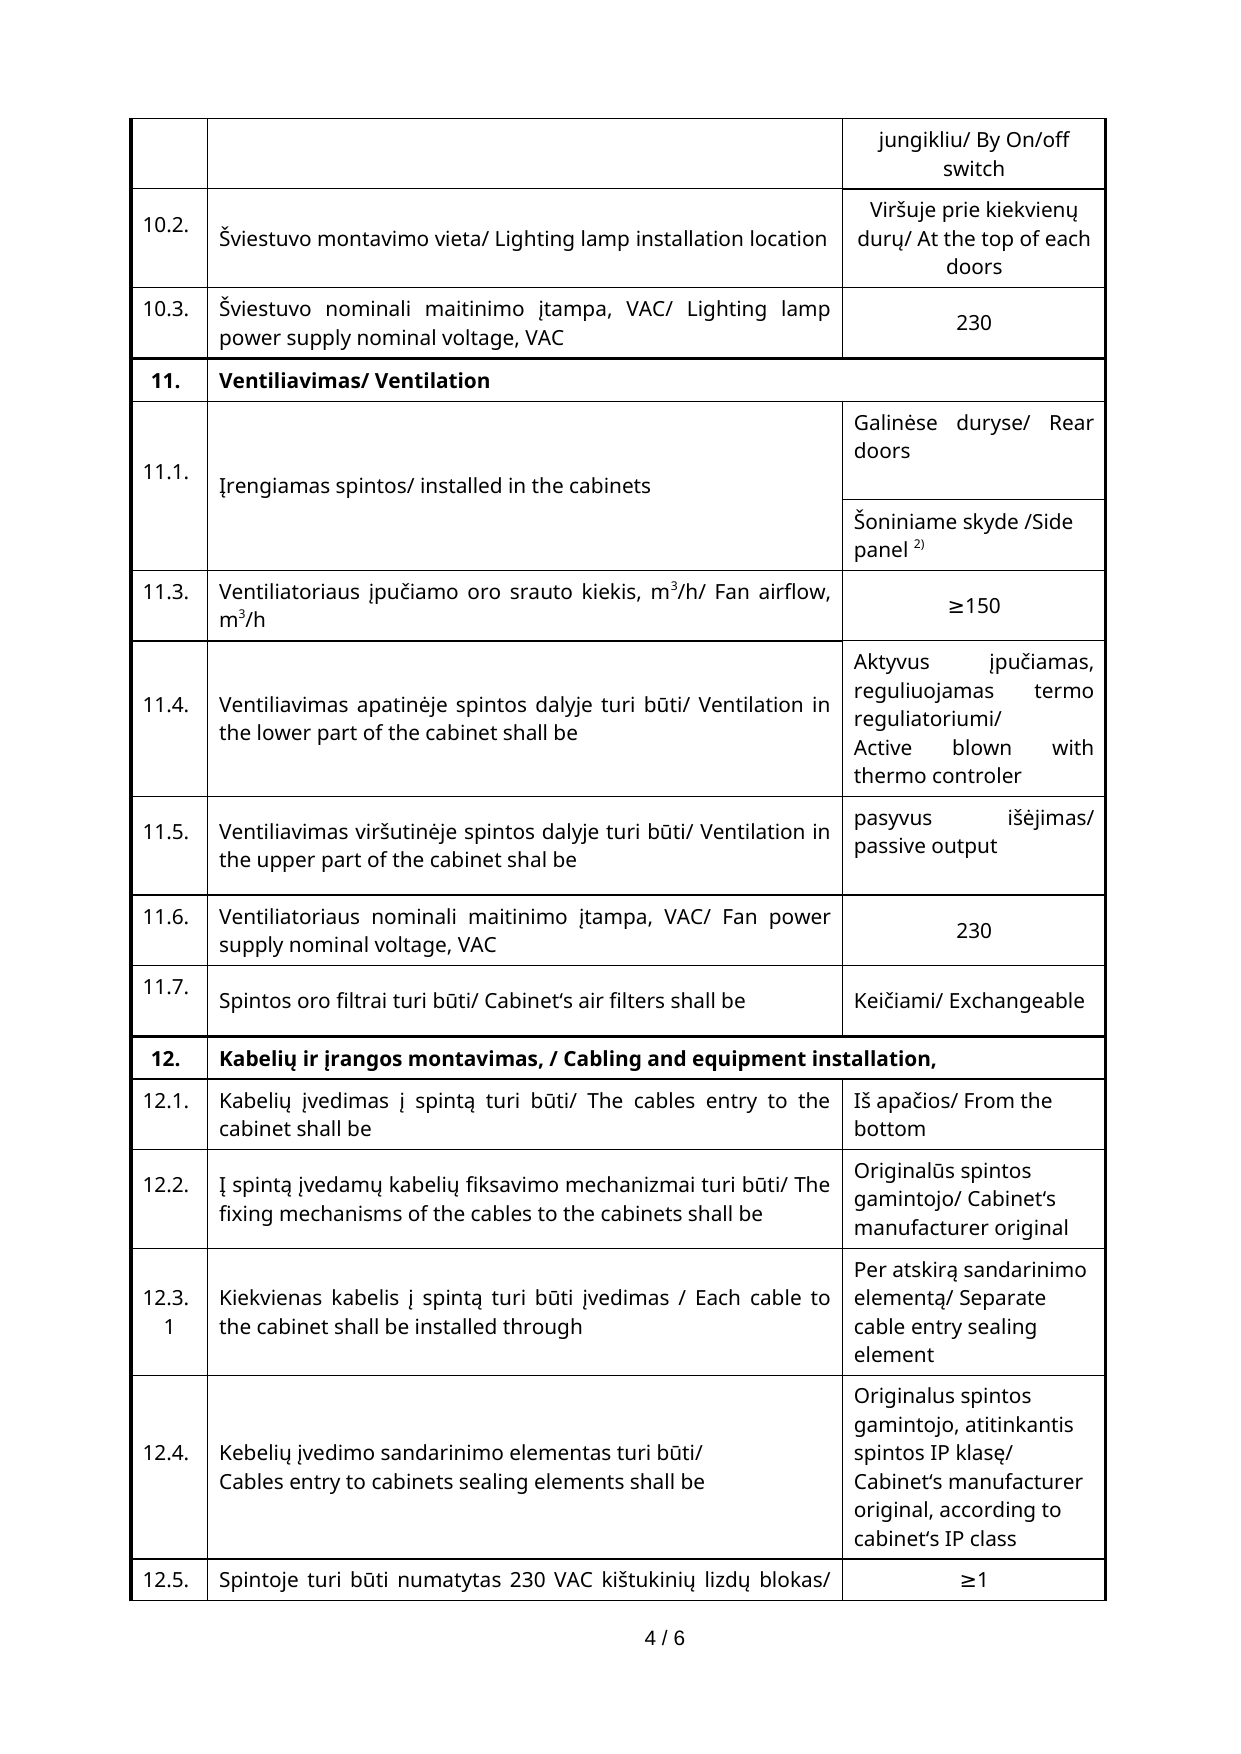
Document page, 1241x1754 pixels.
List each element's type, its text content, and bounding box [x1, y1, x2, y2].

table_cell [843, 119, 1104, 188]
table_cell 230 [843, 288, 1104, 357]
table_cell Viršuje prie kiekvienų durų/ At the top of each doors [843, 190, 1104, 287]
table_cell Kabelių įvedimas į spintą turi būti/ The cables entry to the cabinet shall be [208, 1080, 842, 1149]
table_cell [133, 1560, 207, 1600]
table_cell Kabelių ir įrangos montavimas, / Cabling and equipment installation, [208, 1038, 1104, 1078]
table_cell Keičiami/ Exchangeable [843, 966, 1104, 1035]
table_cell [133, 1150, 207, 1247]
table_cell Ventiliatoriaus įpučiamo oro srauto kiekis, m3/h/ Fan airflow, m3/h [208, 571, 842, 640]
table_cell [133, 1376, 207, 1558]
table_cell Aktyvus įpučiamas, reguliuojamas termo reguliatoriumi/ Active blown with thermo controler [843, 641, 1104, 796]
table_cell Ventiliatoriaus nominali maitinimo įtampa, VAC/ Fan power supply nominal voltage, VAC [208, 896, 842, 964]
table_cell 230 [843, 896, 1104, 964]
table_cell Ventiliavimas apatinėje spintos dalyje turi būti/ Ventilation in the lower part of the cabinet shall be [208, 642, 842, 796]
table_cell [133, 1080, 207, 1149]
table_cell Ventiliavimas viršutinėje spintos dalyje turi būti/ Ventilation in the upper part of the cabinet shal be [208, 797, 842, 894]
table_cell Į spintą įvedamų kabelių fiksavimo mechanizmai turi būti/ The fixing mechanisms of the cables to the cabinets shall be [208, 1150, 842, 1247]
table_cell [133, 189, 207, 287]
table_cell [133, 288, 207, 357]
table_cell Šoniniame skyde /Side panel 2) [843, 500, 1104, 569]
table_cell [133, 642, 207, 796]
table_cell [208, 1560, 842, 1600]
table_cell [133, 1038, 207, 1078]
table_cell 1 [133, 1249, 207, 1374]
table_cell ≥1 [843, 1560, 1104, 1600]
table_cell Šviestuvo montavimo vieta/ Lighting lamp installation location [208, 189, 842, 287]
table_cell [133, 896, 207, 964]
table_cell Kiekvienas kabelis į spintą turi būti įvedimas / Each cable to the cabinet shall be installed through [208, 1249, 842, 1374]
table_cell Originalūs spintos gamintojo/ Cabinet‘s manufacturer original [843, 1150, 1104, 1247]
table_cell Iš apačios/ From the bottom [843, 1080, 1104, 1149]
table_cell Kebelių įvedimo sandarinimo elementas turi būti/ Cables entry to cabinets sealing elements shall be [208, 1376, 842, 1558]
table_cell [133, 966, 207, 1035]
table_cell Šviestuvo nominali maitinimo įtampa, VAC/ Lighting lamp power supply nominal voltage, VAC [208, 288, 842, 357]
table_cell Originalus spintos gamintojo, atitinkantis spintos IP klasę/ Cabinet‘s manufacturer original, according to cabinet‘s IP class [843, 1376, 1104, 1558]
table_cell Per atskirą sandarinimo elementą/ Separate cable entry sealing element [843, 1249, 1104, 1374]
table_cell Galinėse duryse/ Rear doors [843, 402, 1104, 499]
table_cell ≥150 [843, 571, 1104, 640]
table_cell [133, 360, 207, 401]
table_cell [133, 797, 207, 894]
table_cell [133, 402, 207, 569]
table_cell [133, 571, 207, 640]
table_cell Spintos oro filtrai turi būti/ Cabinet‘s air filters shall be [208, 966, 842, 1035]
table_cell Ventiliavimas/ Ventilation [208, 360, 1104, 401]
table_cell pasyvus išėjimas/ passive output [843, 797, 1104, 894]
table_cell Įrengiamas spintos/ installed in the cabinets [208, 402, 842, 569]
